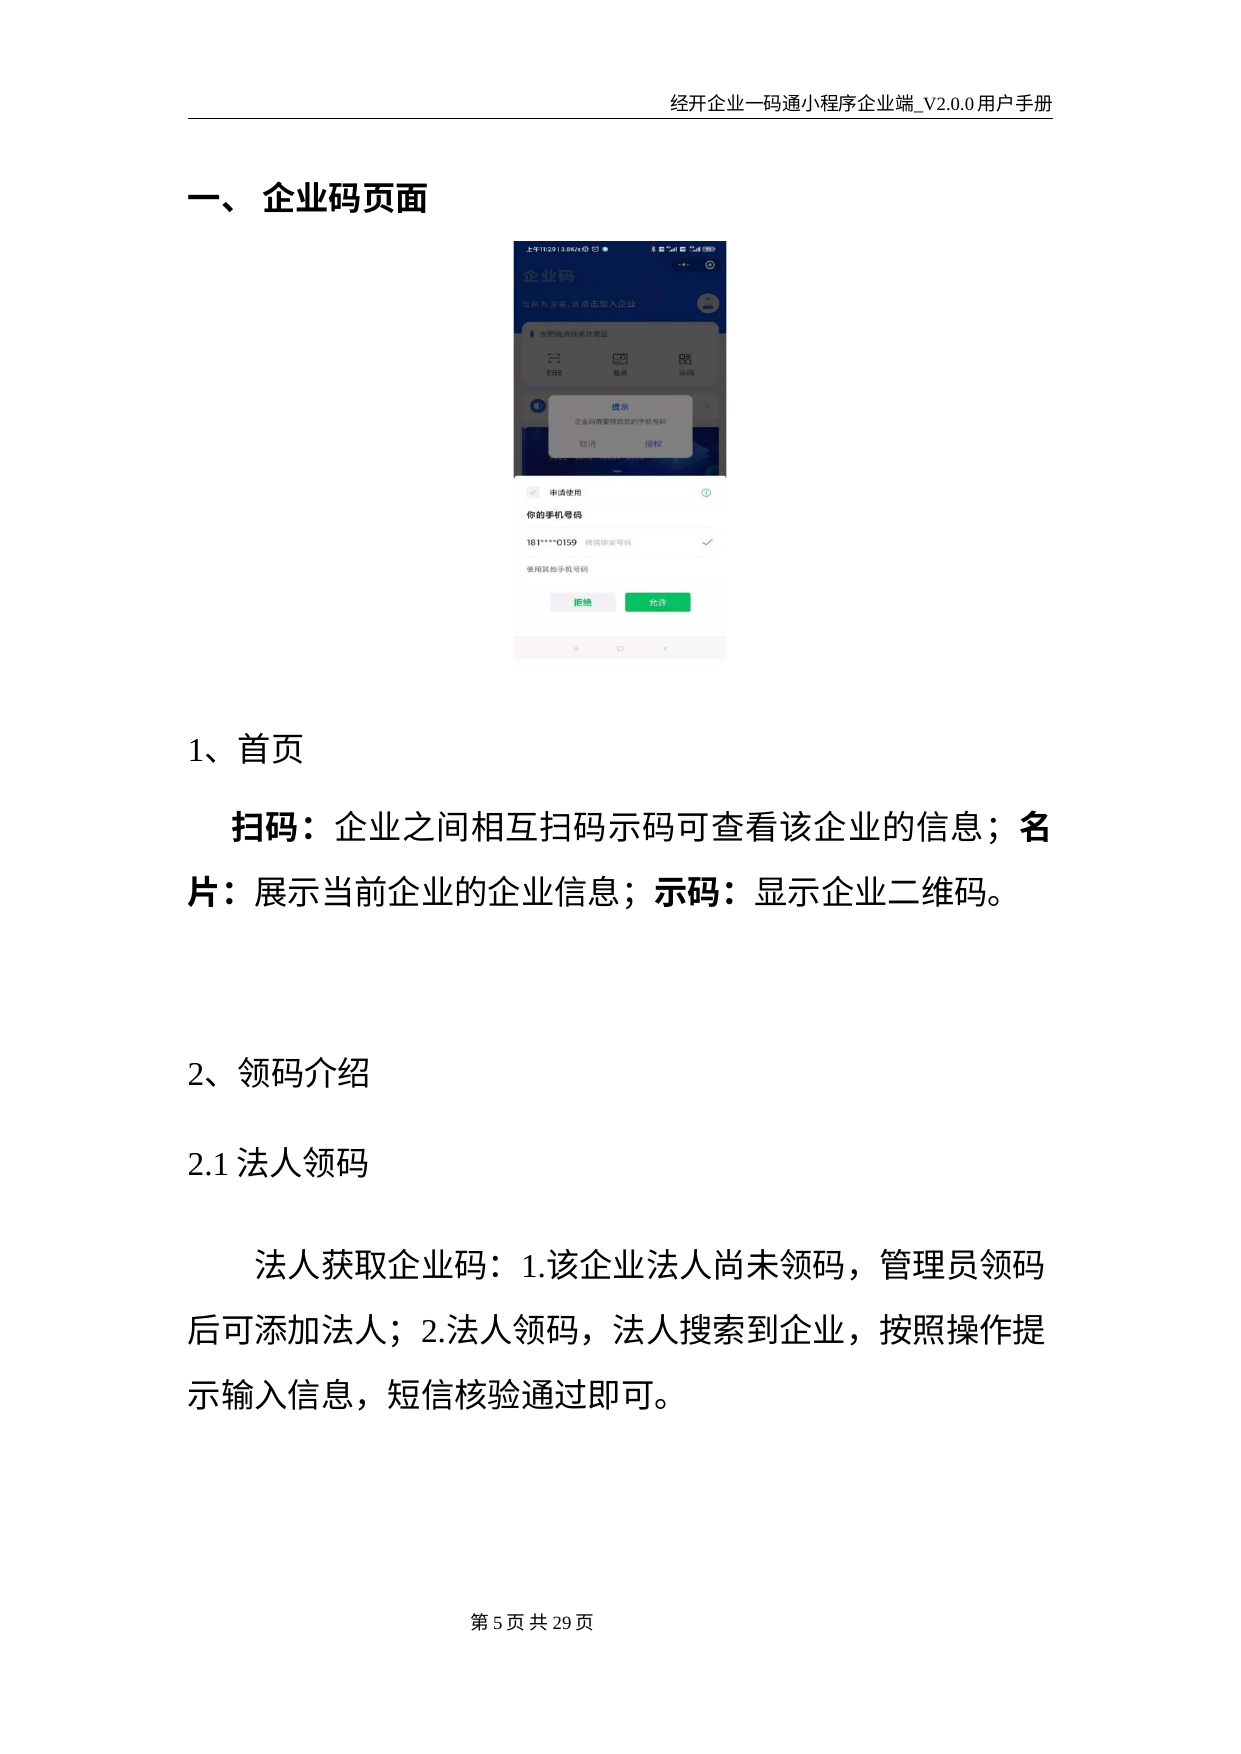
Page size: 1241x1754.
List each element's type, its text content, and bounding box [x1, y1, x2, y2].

subtitle 2.1法人领码 [187, 1128, 1019, 1193]
subtitle 1、首页 [187, 714, 1053, 779]
picture [513, 241, 727, 659]
subtitle 一、 企业码页面 [187, 164, 1053, 229]
subtitle 2、领码介绍 [187, 1038, 1019, 1103]
text 法人获取企业码：1.该企业法人尚未领码，管理员领码后可添加法人；2.法人领码，法人搜索到企业，按照操作提示输入信息，短信核验通过即可。 [187, 1230, 1053, 1425]
text 扫码：企业之间相互扫码示码可查看该企业的信息；名片：展示当前企业的企业信息；示码：显示企业二维码。 [187, 792, 1053, 922]
